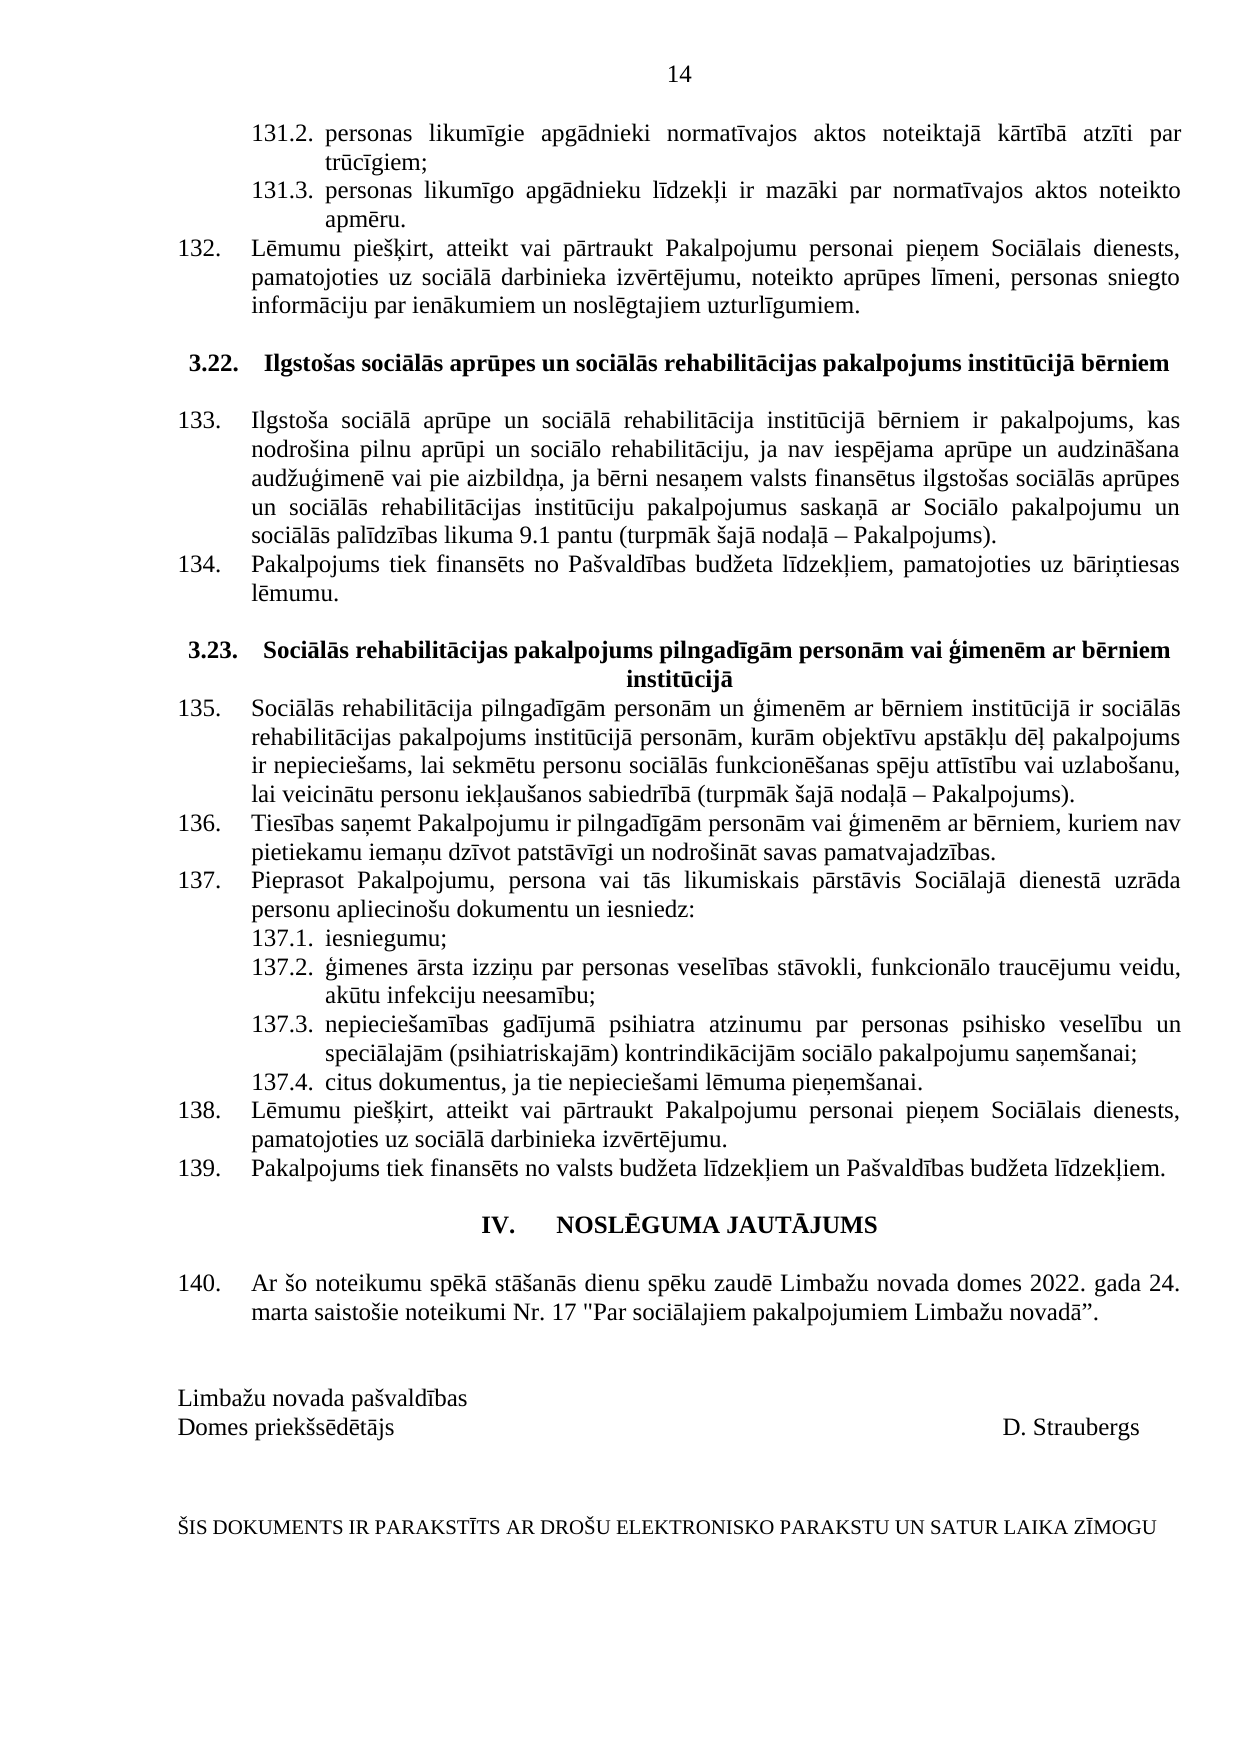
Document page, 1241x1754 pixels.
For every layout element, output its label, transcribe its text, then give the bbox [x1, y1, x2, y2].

list Sociālās rehabilitācija pilngadīgām personām un ģimenēm ar bērniem institūcijā ir sociālās rehabilitācijas pakalpojums institūcijā personām, kurām objektīvu apstākļu dēļ pakalpojums ir nepieciešams, lai sekmētu personu sociālās funkcionēšanas spēju attīstību vai uzlabošanu, lai veicinātu personu iekļaušanos sabiedrībā (turpmāk šajā nodaļā – Pakalpojums). [177, 693, 1181, 808]
list Ar šo noteikumu spēkā stāšanās dienu spēku zaudē Limbažu novada domes 2022. gada 24. marta saistošie noteikumi Nr. 17 "Par sociālajiem pakalpojumiem Limbažu novadā”. [177, 1268, 1181, 1326]
subtitle Sociālās rehabilitācijas pakalpojums pilngadīgām personām vai ģimenēm ar bērniem institūcijā [177, 636, 1182, 693]
list personas likumīgo apgādnieku līdzekļi ir mazāki par normatīvajos aktos noteikto apmēru. [251, 176, 1182, 233]
list Pieprasot Pakalpojumu, persona vai tās likumiskais pārstāvis Sociālajā dienestā uzrāda personu apliecinošu dokumentu un iesniedz: [177, 866, 1181, 923]
list Lēmumu piešķirt, atteikt vai pārtraukt Pakalpojumu personai pieņem Sociālais dienests, pamatojoties uz sociālā darbinieka izvērtējumu, noteikto aprūpes līmeni, personas sniegto informāciju par ienākumiem un noslēgtajiem uzturlīgumiem. [177, 233, 1181, 319]
list Ilgstoša sociālā aprūpe un sociālā rehabilitācija institūcijā bērniem ir pakalpojums, kas nodrošina pilnu aprūpi un sociālo rehabilitāciju, ja nav iespējama aprūpe un audzināšana audžuģimenē vai pie aizbildņa, ja bērni nesaņem valsts finansētus ilgstošas sociālās aprūpes un sociālās rehabilitācijas institūciju pakalpojumus saskaņā ar Sociālo pakalpojumu un sociālās palīdzības likuma 9.1 pantu (turpmāk šajā nodaļā – Pakalpojums). [177, 406, 1181, 549]
subtitle Ilgstošas sociālās aprūpes un sociālās rehabilitācijas pakalpojums institūcijā bērniem [177, 348, 1182, 377]
list Pakalpojums tiek finansēts no Pašvaldības budžeta līdzekļiem, pamatojoties uz bāriņtiesas lēmumu. [177, 549, 1181, 607]
subtitle NOSLĒGUMA JAUTĀJUMS [177, 1211, 1182, 1239]
list nepieciešamības gadījumā psihiatra atzinumu par personas psihisko veselību un speciālajām (psihiatriskajām) kontrindikācijām sociālo pakalpojumu saņemšanai; [251, 1009, 1182, 1067]
list Pakalpojums tiek finansēts no valsts budžeta līdzekļiem un Pašvaldības budžeta līdzekļiem. [177, 1153, 1181, 1182]
text ŠIS DOKUMENTS IR PARAKSTĪTS AR DROŠU ELEKTRONISKO PARAKSTU UN SATUR LAIKA ZĪMOGU [177, 1515, 1182, 1539]
list personas likumīgie apgādnieki normatīvajos aktos noteiktajā kārtībā atzīti par trūcīgiem; [251, 118, 1182, 176]
list citus dokumentus, ja tie nepieciešami lēmuma pieņemšanai. [251, 1067, 1182, 1096]
list Tiesības saņemt Pakalpojumu ir pilngadīgām personām vai ģimenēm ar bērniem, kuriem nav pietiekamu iemaņu dzīvot patstāvīgi un nodrošināt savas pamatvajadzības. [177, 808, 1181, 866]
text Domes priekšsēdētājs D. Straubergs [177, 1412, 1182, 1441]
list Lēmumu piešķirt, atteikt vai pārtraukt Pakalpojumu personai pieņem Sociālais dienests, pamatojoties uz sociālā darbinieka izvērtējumu. [177, 1096, 1181, 1153]
list ģimenes ārsta izziņu par personas veselības stāvokli, funkcionālo traucējumu veidu, akūtu infekciju neesamību; [251, 952, 1182, 1009]
list iesniegumu; [251, 923, 1182, 952]
text Limbažu novada pašvaldības [177, 1383, 1182, 1412]
